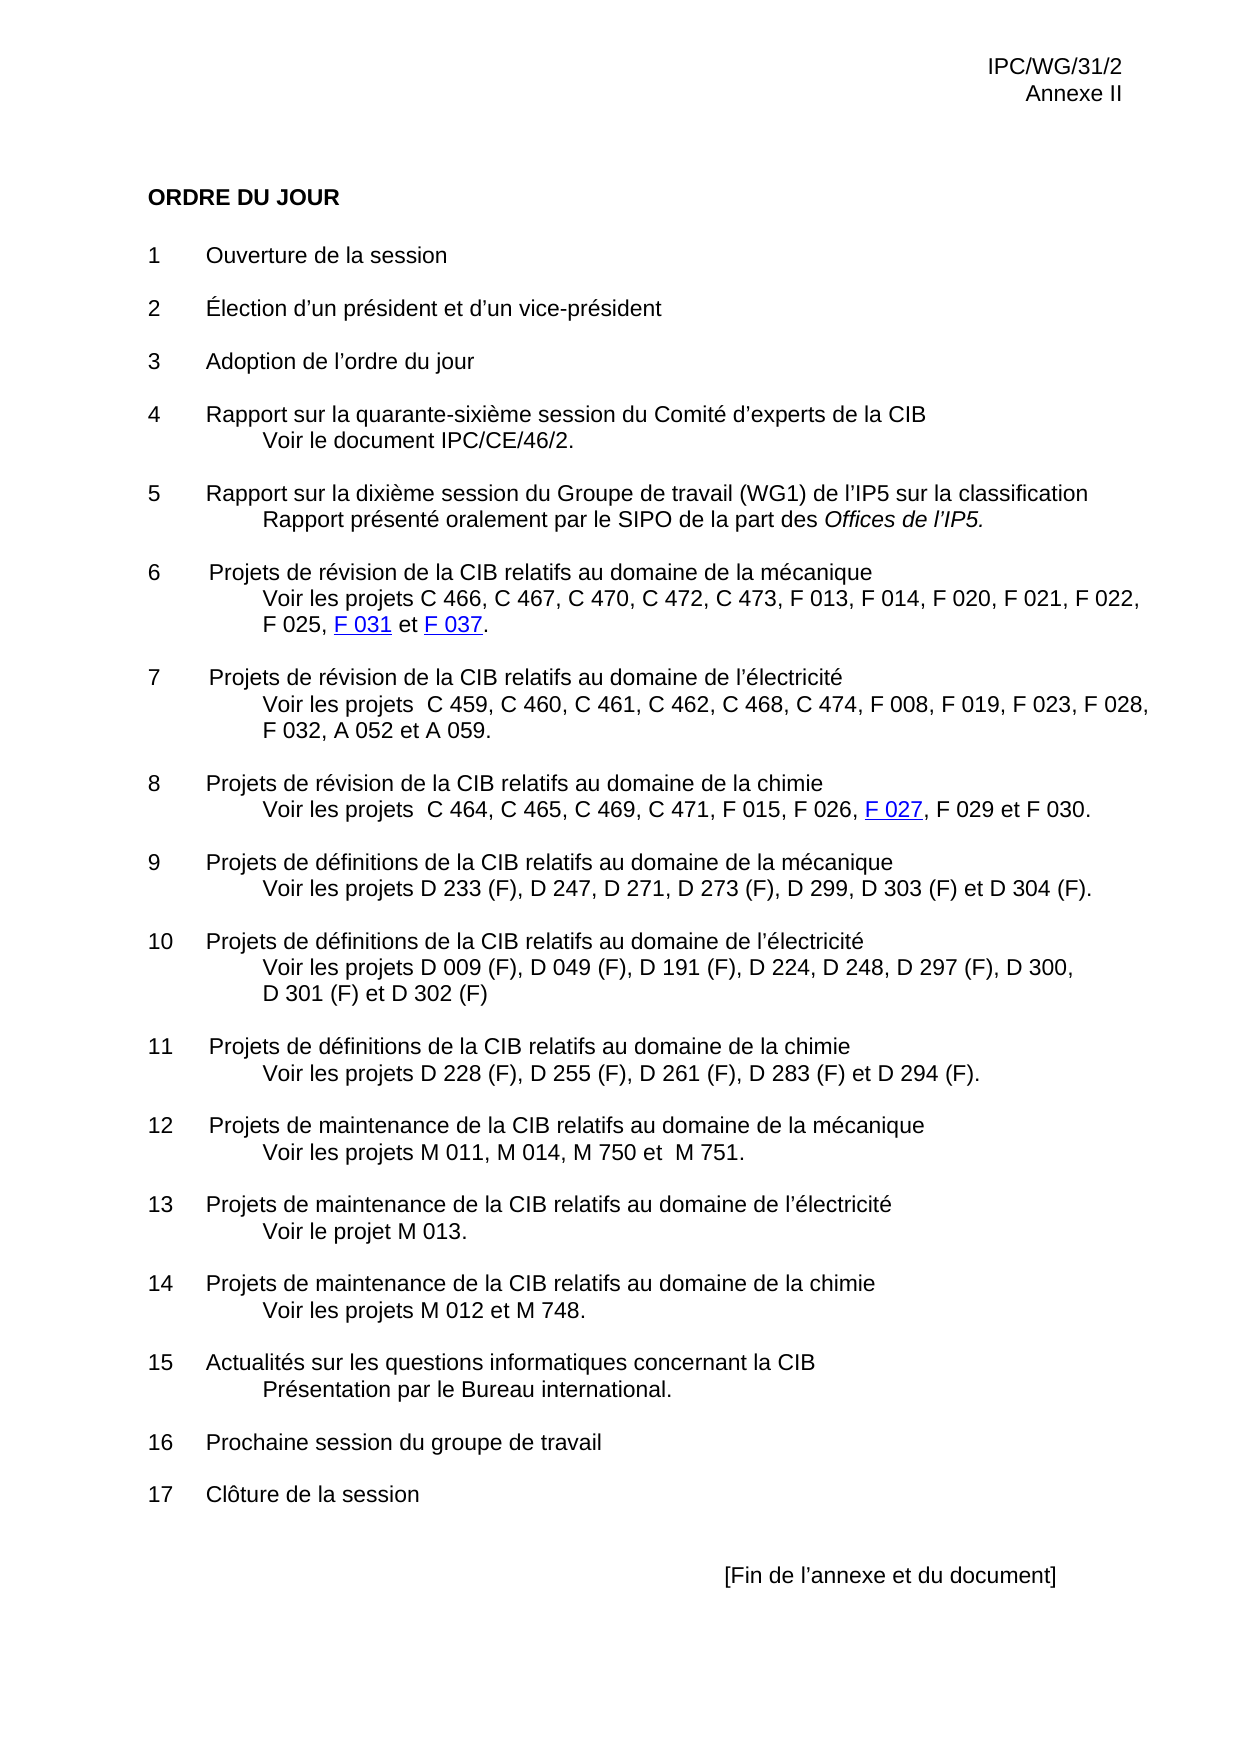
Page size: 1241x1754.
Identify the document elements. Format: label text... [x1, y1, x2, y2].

table_cell Clôture de la session [133, 1481, 1173, 1534]
subtitle ordre du jour [148, 183, 1122, 210]
table_cell Adoption de l’ordre du jour [133, 348, 1173, 401]
table_cell Élection d’un président et d’un vice-président [133, 295, 1173, 348]
table_cell Projets de définitions de la CIB relatifs au domaine de la mécanique Voir les projets D 233 (F), D 247, D 271, D 273 (F), D 299, D 303 (F) et D 304 (F). [133, 849, 1173, 928]
table_cell Projets de maintenance de la CIB relatifs au domaine de la mécanique Voir les projets M 011, M 014, M 750 et M 751. [133, 1112, 1173, 1191]
table_cell Rapport sur la quarante-sixième session du Comité d’experts de la CIB Voir le document IPC/CE/46/2. [133, 401, 1173, 480]
table_cell Projets de définitions de la CIB relatifs au domaine de la chimie Voir les projets D 228 (F), D 255 (F), D 261 (F), D 283 (F) et D 294 (F). [133, 1033, 1173, 1112]
table_cell Projets de révision de la CIB relatifs au domaine de la mécanique Voir les projets C 466, C 467, C 470, C 472, C 473, F 013, F 014, F 020, F 021, F 022, F 025, F 031 et F 037. [133, 559, 1173, 664]
table_cell Projets de maintenance de la CIB relatifs au domaine de l’électricité Voir le projet M 013. [133, 1191, 1173, 1270]
text [Fin de l’annexe et du document] [724, 1561, 1122, 1588]
table_cell Actualités sur les questions informatiques concernant la CIB Présentation par le Bureau international. [133, 1349, 1173, 1428]
table_cell Projets de révision de la CIB relatifs au domaine de l’électricité Voir les projets C 459, C 460, C 461, C 462, C 468, C 474, F 008, F 019, F 023, F 028, F 032, A 052 et A 059. [133, 664, 1173, 769]
table_cell Projets de définitions de la CIB relatifs au domaine de l’électricité Voir les projets D 009 (F), D 049 (F), D 191 (F), D 224, D 248, D 297 (F), D 300, D 301 (F) et D 302 (F) [133, 928, 1173, 1033]
table_cell Prochaine session du groupe de travail [133, 1429, 1173, 1481]
table_cell Projets de maintenance de la CIB relatifs au domaine de la chimie Voir les projets M 012 et M 748. [133, 1270, 1173, 1349]
table_cell Projets de révision de la CIB relatifs au domaine de la chimie Voir les projets C 464, C 465, C 469, C 471, F 015, F 026, F 027, F 029 et F 030. [133, 770, 1173, 849]
table_header Ouverture de la session [133, 243, 1173, 295]
table_cell Rapport sur la dixième session du Groupe de travail (WG1) de l’IP5 sur la classification Rapport présenté oralement par le SIPO de la part des Offices de l’IP5. [133, 480, 1173, 559]
